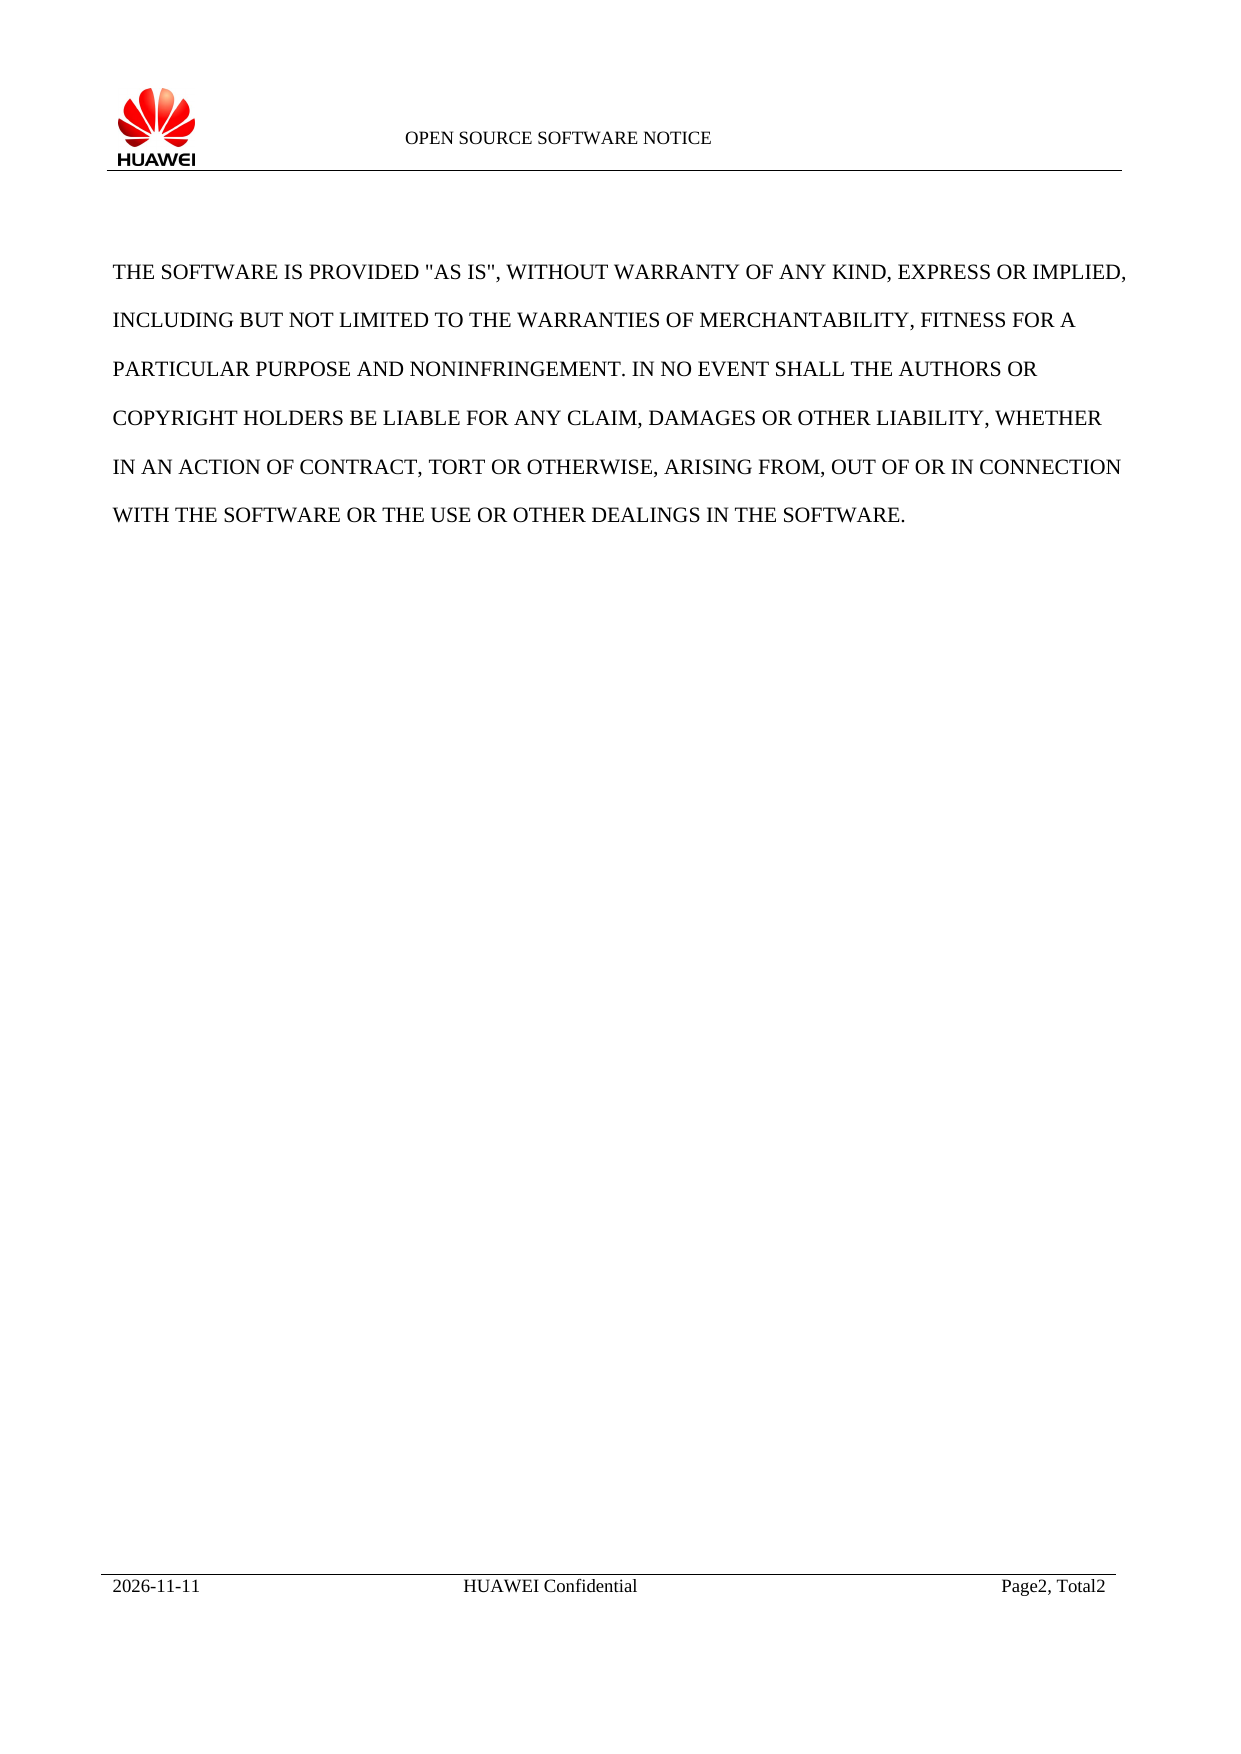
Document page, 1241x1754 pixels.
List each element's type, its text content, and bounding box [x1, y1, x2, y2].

picture [118, 88, 195, 166]
